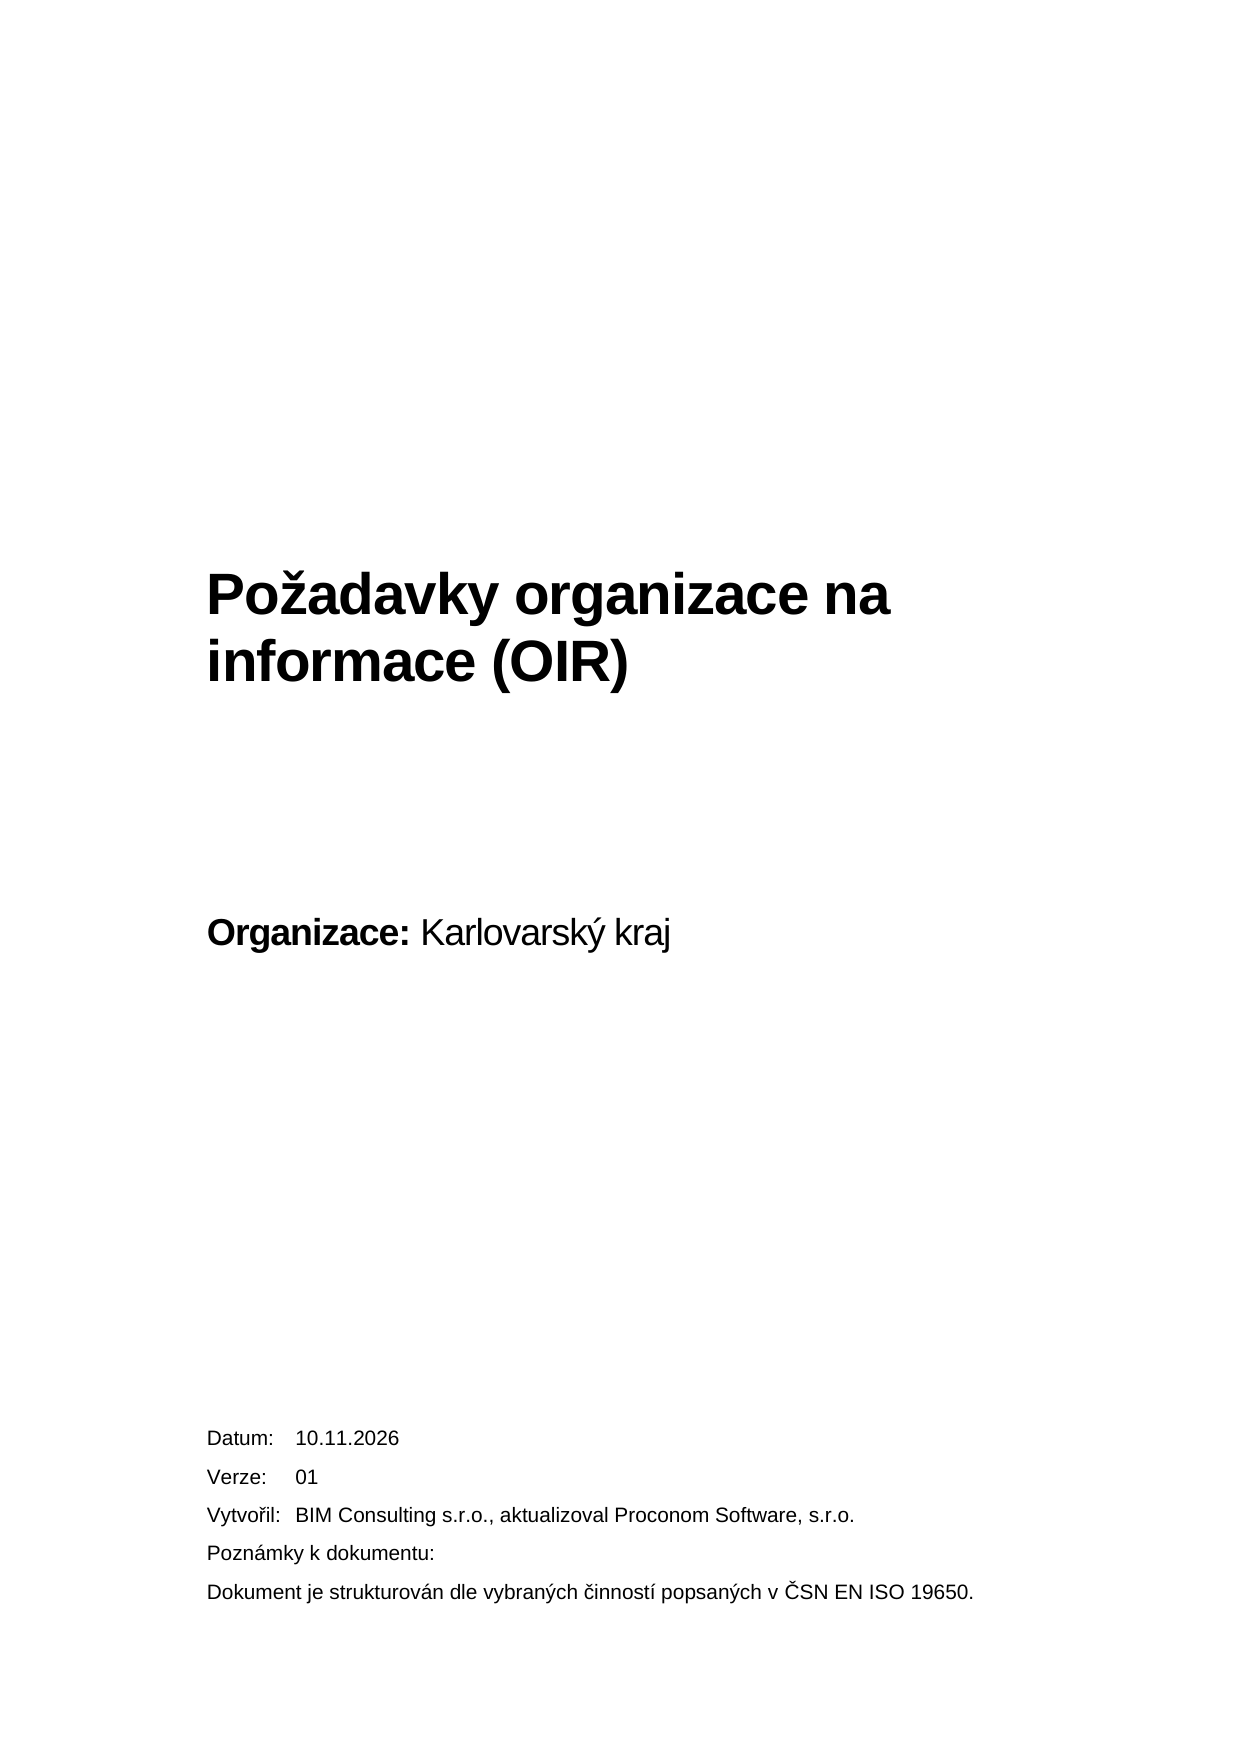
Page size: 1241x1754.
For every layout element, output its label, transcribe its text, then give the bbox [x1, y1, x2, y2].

subtitle Organizace: Karlovarský kraj [207, 911, 1093, 954]
title Požadavky organizace na informace (OIR) [207, 560, 1093, 694]
text Verze: 01 [207, 1464, 1093, 1488]
text Vytvořil: BIM Consulting s.r.o., aktualizoval Proconom Software, s.r.o. [207, 1503, 1093, 1527]
text Datum: 19.11.2024 [207, 1426, 1093, 1450]
text Poznámky k dokumentu: [207, 1541, 1093, 1565]
text Dokument je strukturován dle vybraných činností popsaných v ČSN EN ISO 19650. [207, 1579, 1093, 1603]
